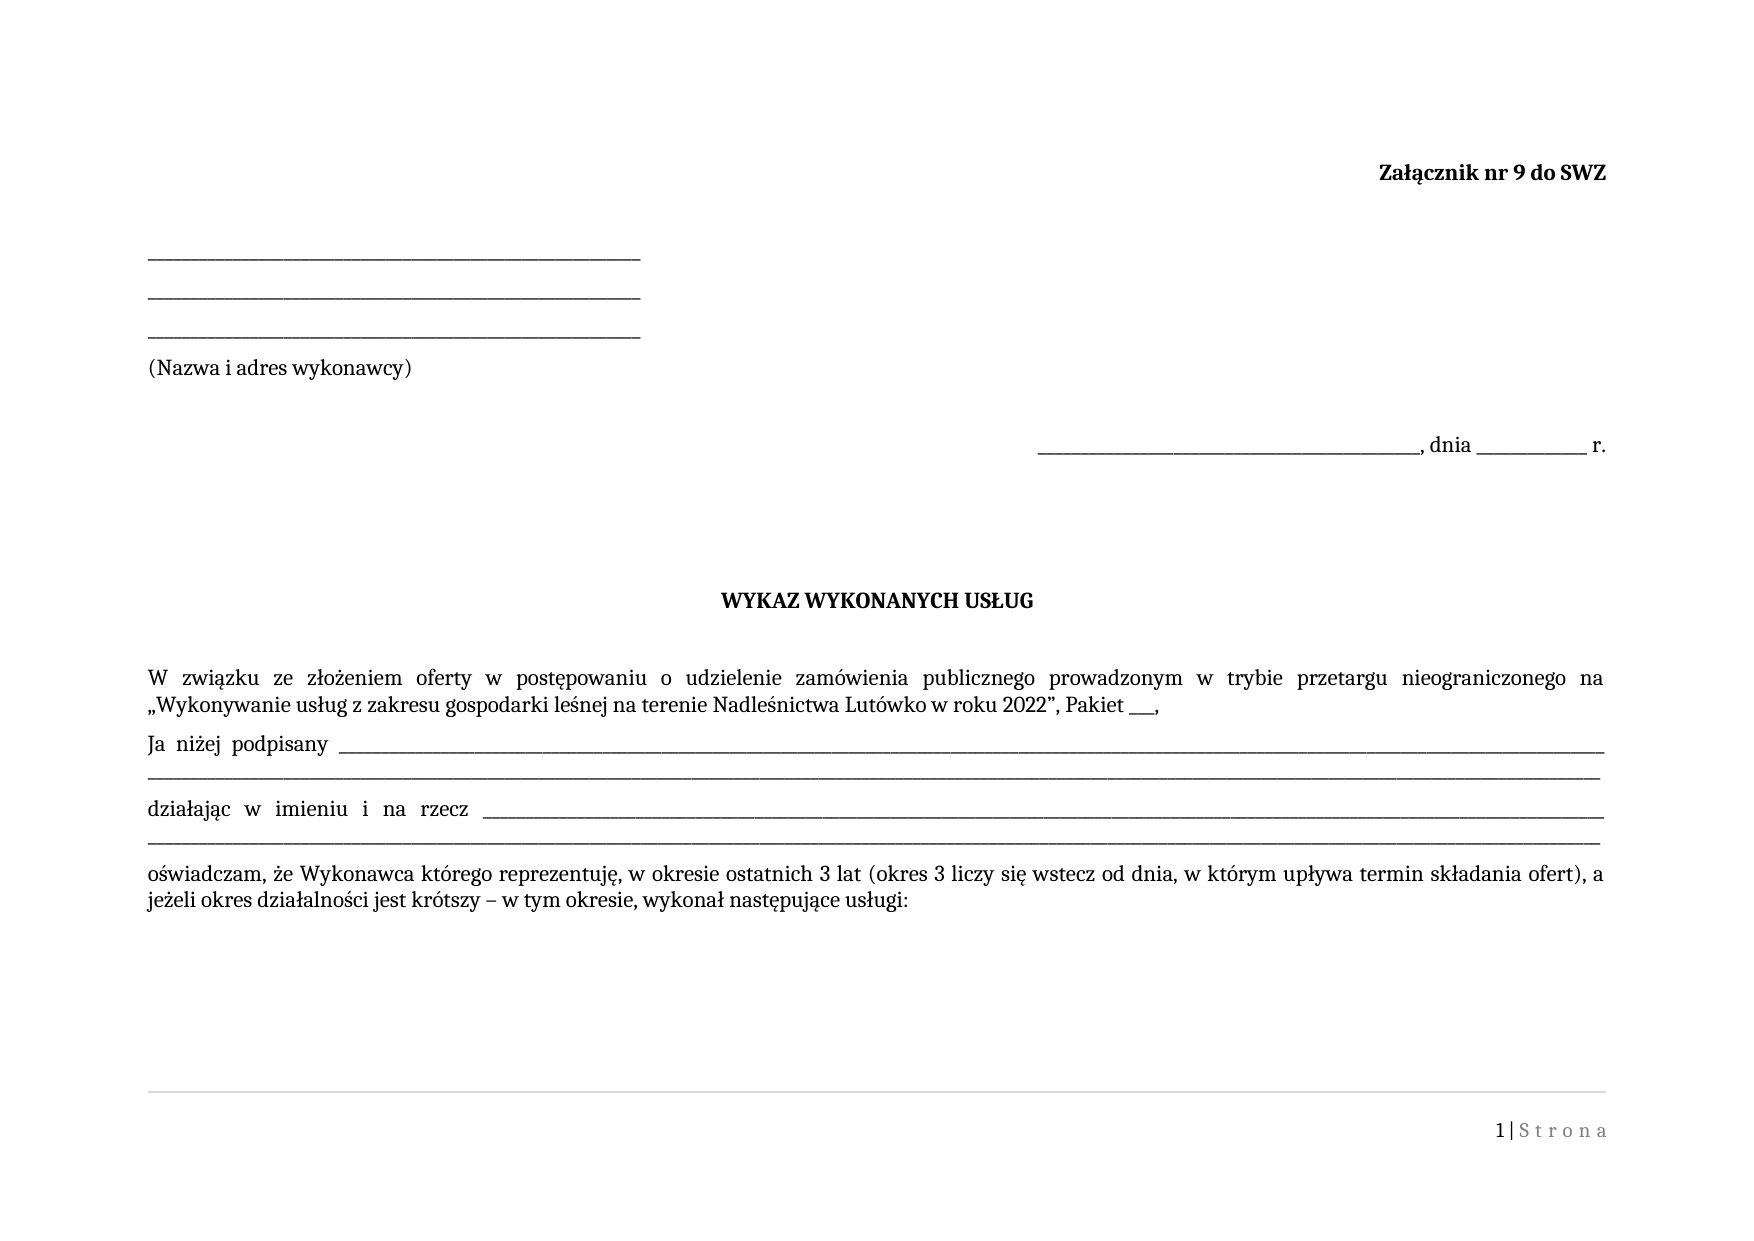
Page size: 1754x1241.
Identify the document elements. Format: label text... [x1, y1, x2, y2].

text (Nazwa i adres wykonawcy) [148, 354, 1606, 381]
text __________________________________________________________ [148, 277, 1606, 303]
text _____________________________________________, dnia _____________ r. [148, 432, 1606, 458]
text działając w imieniu i na rzecz ____________________________________________________________________________________________________________________________________ ___________________________________________________________________________________________________________________________________________________________________________ [148, 796, 1606, 848]
text WYKAZ WYKONANYCH USŁUG [148, 587, 1606, 614]
text W związku ze złożeniem oferty w postępowaniu o udzielenie zamówienia publicznego prowadzonym w trybie przetargu nieograniczonego na „Wykonywanie usług z zakresu gospodarki leśnej na terenie Nadleśnictwa Lutówko w roku 2022”, Pakiet ___, [148, 665, 1606, 718]
text __________________________________________________________ [148, 316, 1606, 342]
text oświadczam, że Wykonawca którego reprezentuję, w okresie ostatnich 3 lat (okres 3 liczy się wstecz od dnia, w którym upływa termin składania ofert), a jeżeli okres działalności jest krótszy – w tym okresie, wykonał następujące usługi: [148, 861, 1606, 913]
text __________________________________________________________ [148, 238, 1606, 264]
text Ja niżej podpisany _____________________________________________________________________________________________________________________________________________________ ___________________________________________________________________________________________________________________________________________________________________________ [148, 730, 1606, 783]
text Załącznik nr 9 do SWZ [148, 160, 1606, 186]
